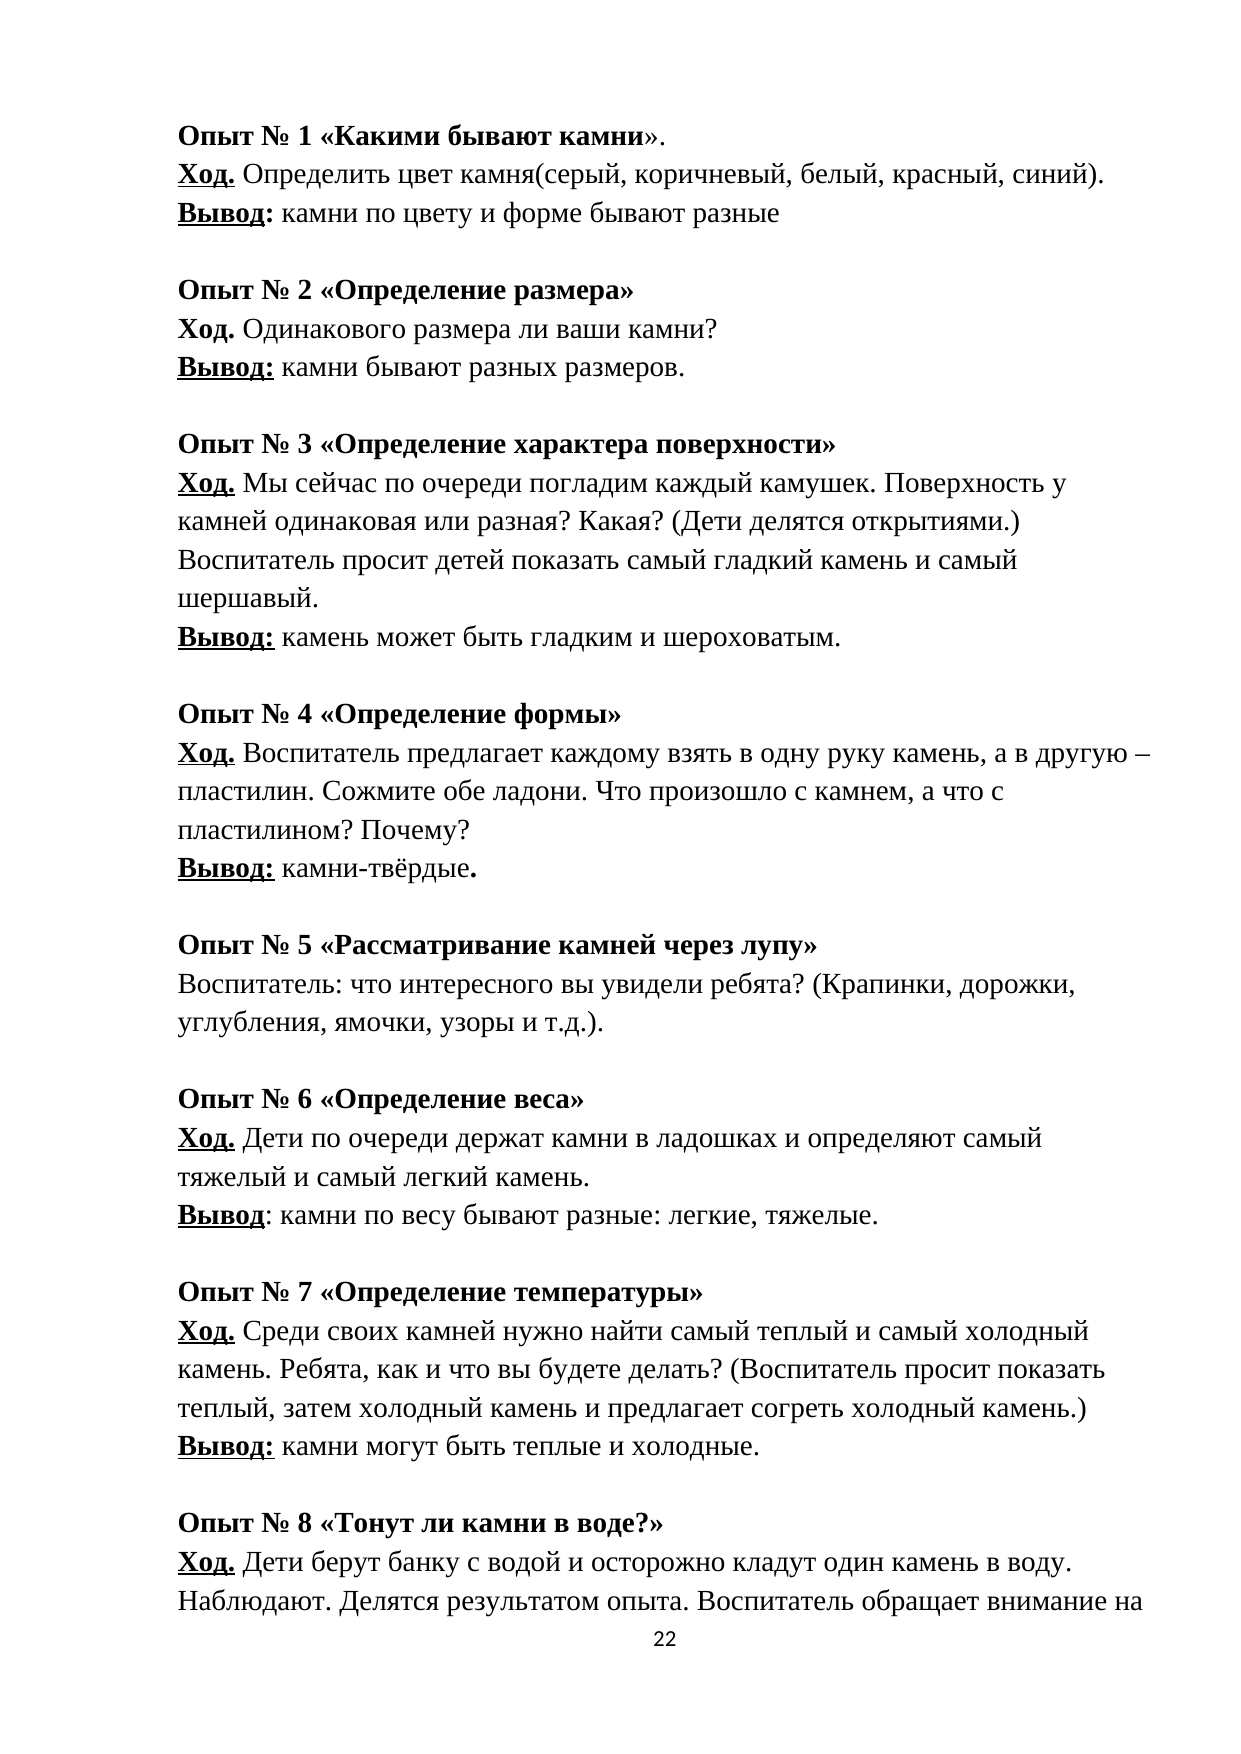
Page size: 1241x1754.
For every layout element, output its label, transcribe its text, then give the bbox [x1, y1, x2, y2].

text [177, 1467, 1152, 1616]
text Опыт № 1 «Какими бывают камни». Ход. Определить цвет камня(серый, коричневый, белый, красный, синий). Вывод: камни по цвету и форме бывают разные Опыт № 2 «Определение размера» Ход. Одинакового размера ли ваши камни? Вывод: камни бывают разных размеров. Опыт № 3 «Определение характера поверхности» Ход. Мы сейчас по очереди погладим каждый камушек. Поверхность у камней одинаковая или разная? Какая? (Дети делятся открытиями.) Воспитатель просит детей показать самый гладкий камень и самый шершавый. Вывод: камень может быть гладким и шероховатым. [177, 118, 1152, 653]
text Опыт № 4 «Определение формы» Ход. Воспитатель предлагает каждому взять в одну руку камень, а в другую – пластилин. Сожмите обе ладони. Что произошло с камнем, а что с пластилином? Почему? Вывод: камни-твёрдые. Опыт № 5 «Рассматривание камней через лупу» Воспитатель: что интересного вы увидели ребята? (Крапинки, дорожки, углубления, ямочки, узоры и т.д.). Опыт № 6 «Определение веса» Ход. Дети по очереди держат камни в ладошках и определяют самый тяжелый и самый легкий камень. Вывод: камни по весу бывают разные: легкие, тяжелые. Опыт № 7 «Определение температуры» Ход. Среди своих камней нужно найти самый теплый и самый холодный камень. Ребята, как и что вы будете делать? (Воспитатель просит показать теплый, затем холодный камень и предлагает согреть холодный камень.) [177, 696, 1152, 1423]
text Вывод: камни могут быть теплые и холодные. [177, 1428, 1152, 1462]
